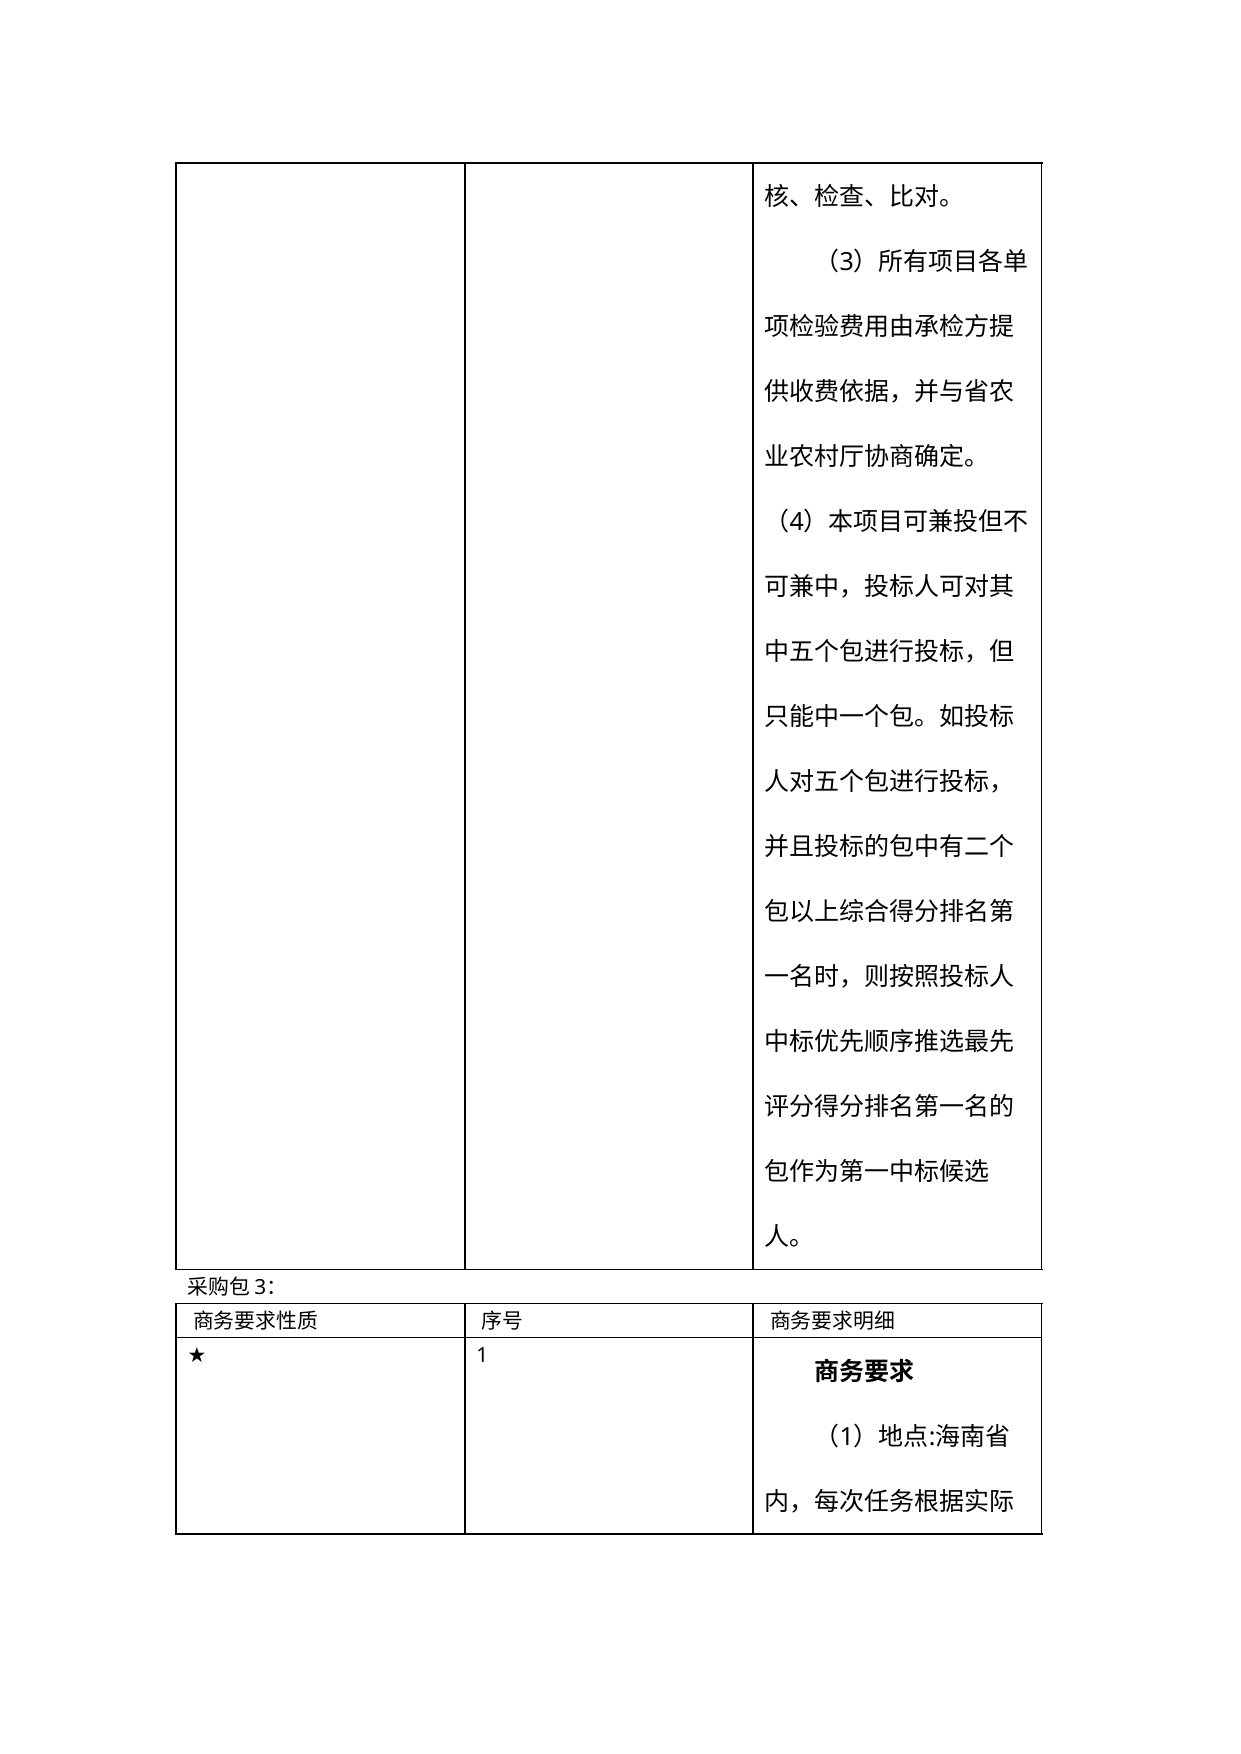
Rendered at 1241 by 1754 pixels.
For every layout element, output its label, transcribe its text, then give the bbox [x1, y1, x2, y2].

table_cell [754, 1338, 1041, 1533]
table_header 商务要求性质 [177, 1304, 464, 1337]
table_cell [754, 164, 1041, 1268]
table_header 商务要求明细 [754, 1304, 1041, 1337]
table_cell ★ [177, 164, 464, 1268]
table_header 序号 [466, 1304, 752, 1337]
text 采购包3： [187, 1270, 1053, 1303]
table_cell 1 [466, 1338, 752, 1533]
table_cell 1 [466, 164, 752, 1268]
table_cell ★ [177, 1338, 464, 1533]
